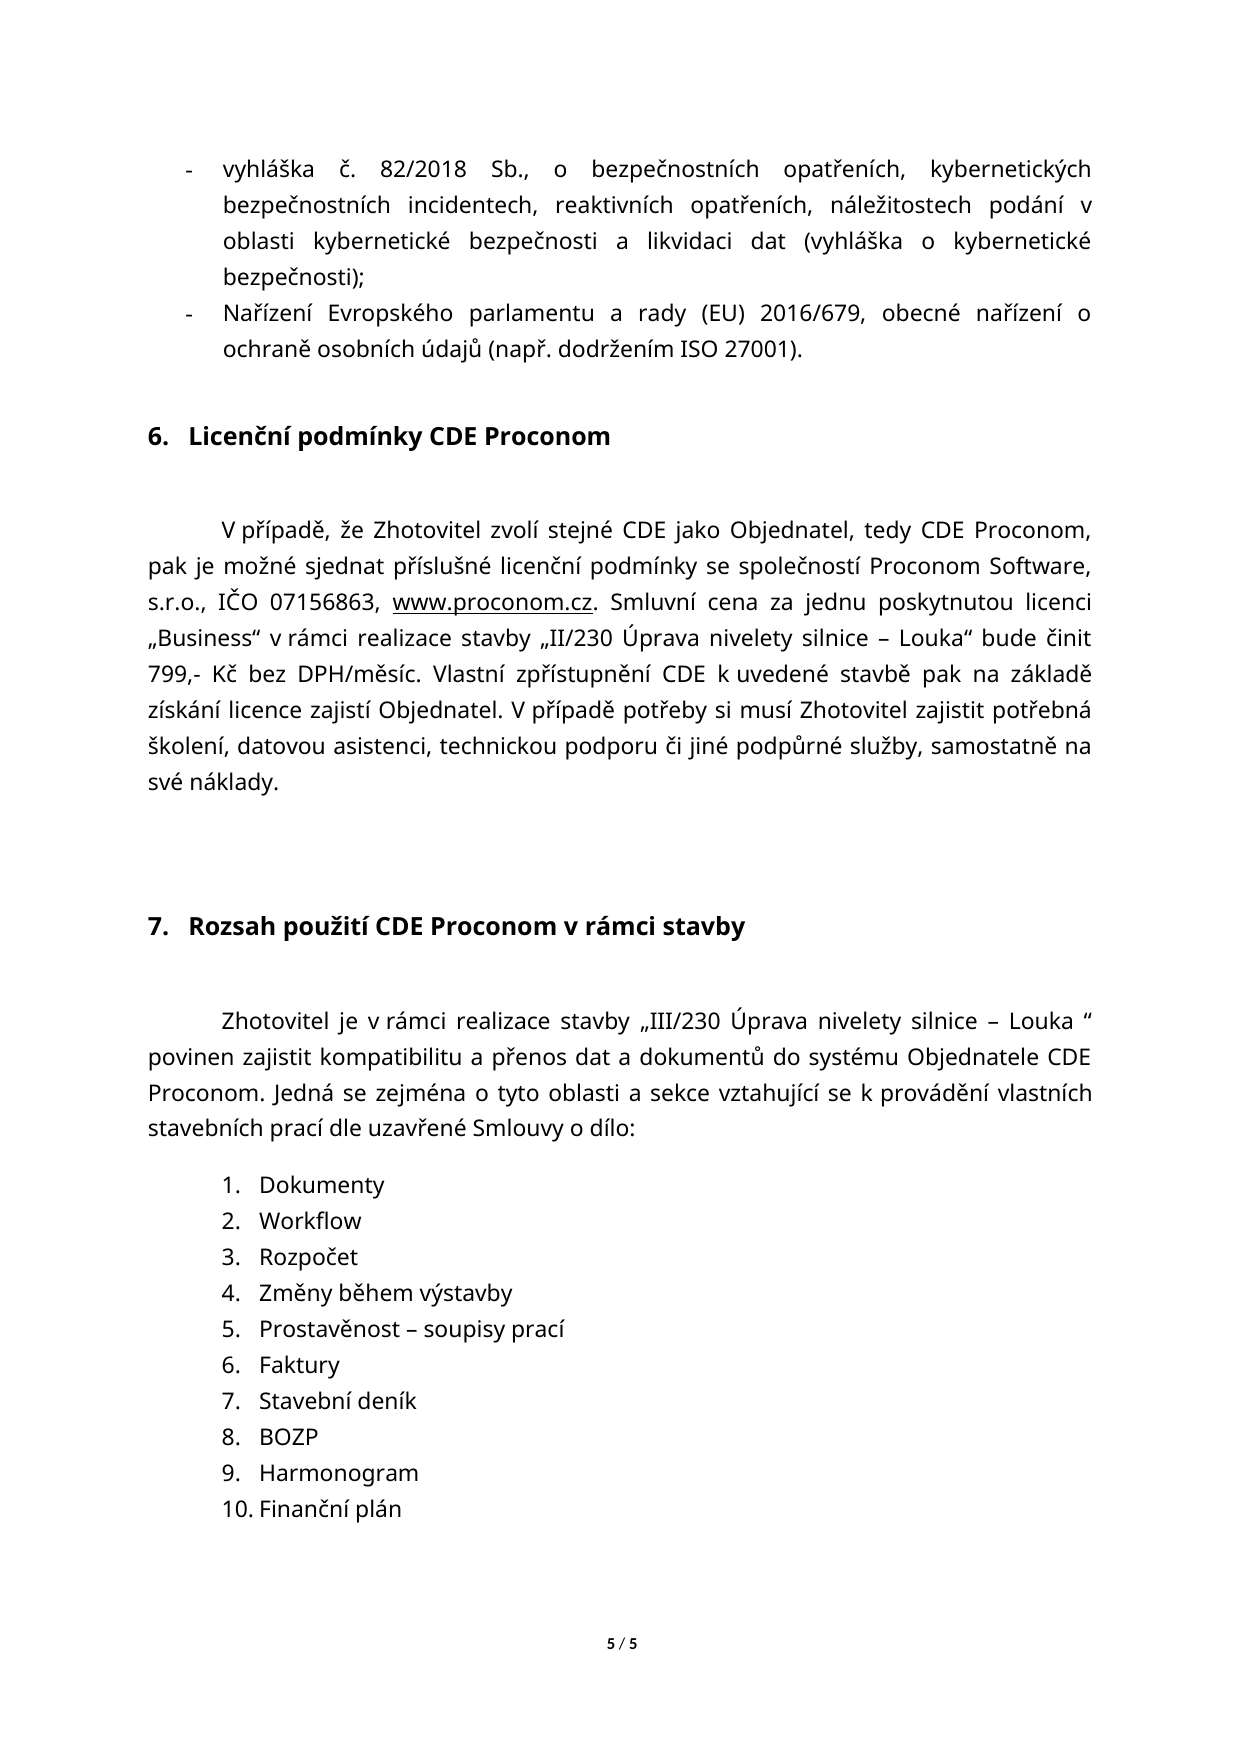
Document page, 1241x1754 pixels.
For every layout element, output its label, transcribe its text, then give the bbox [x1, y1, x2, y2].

text Zhotovitel je v rámci realizace stavby „III/230 Úprava nivelety silnice – Louka “ povinen zajistit kompatibilitu a přenos dat a dokumentů do systému Objednatele CDE Proconom. Jedná se zejména o tyto oblasti a sekce vztahující se k provádění vlastních stavebních prací dle uzavřené Smlouvy o dílo: [148, 1004, 1093, 1144]
list BOZP [221, 1421, 583, 1452]
list Rozpočet [221, 1241, 583, 1272]
subtitle 7. Rozsah použití CDE Proconom v rámci stavby [148, 909, 1093, 943]
list Stavební deník [221, 1385, 583, 1416]
subtitle 6. Licenční podmínky CDE Proconom [148, 418, 1093, 452]
list Faktury [221, 1349, 583, 1380]
list Workflow [221, 1205, 583, 1236]
list Prostavěnost – soupisy prací [221, 1313, 583, 1344]
list Finanční plán [221, 1493, 583, 1524]
text V případě, že Zhotovitel zvolí stejné CDE jako Objednatel, tedy CDE Proconom, pak je možné sjednat příslušné licenční podmínky se společností Proconom Software, s.r.o., IČO 07156863, www.proconom.cz. Smluvní cena za jednu poskytnutou licenci „Business“ v rámci realizace stavby „II/230 Úprava nivelety silnice – Louka“ bude činit 799,- Kč bez DPH/měsíc. Vlastní zpřístupnění CDE k uvedené stavbě pak na základě získání licence zajistí Objednatel. V případě potřeby si musí Zhotovitel zajistit potřebná školení, datovou asistenci, technickou podporu či jiné podpůrné služby, samostatně na své náklady. [148, 514, 1093, 797]
list vyhláška č. 82/2018 Sb., o bezpečnostních opatřeních, kybernetických bezpečnostních incidentech, reaktivních opatřeních, náležitostech podání v oblasti kybernetické bezpečnosti a likvidaci dat (vyhláška o kybernetické bezpečnosti); [185, 153, 1093, 292]
list Nařízení Evropského parlamentu a rady (EU) 2016/679, obecné nařízení o ochraně osobních údajů (např. dodržením ISO 27001). [185, 297, 1093, 364]
list Dokumenty [221, 1169, 583, 1200]
list Harmonogram [221, 1457, 583, 1488]
list Změny během výstavby [221, 1277, 583, 1308]
